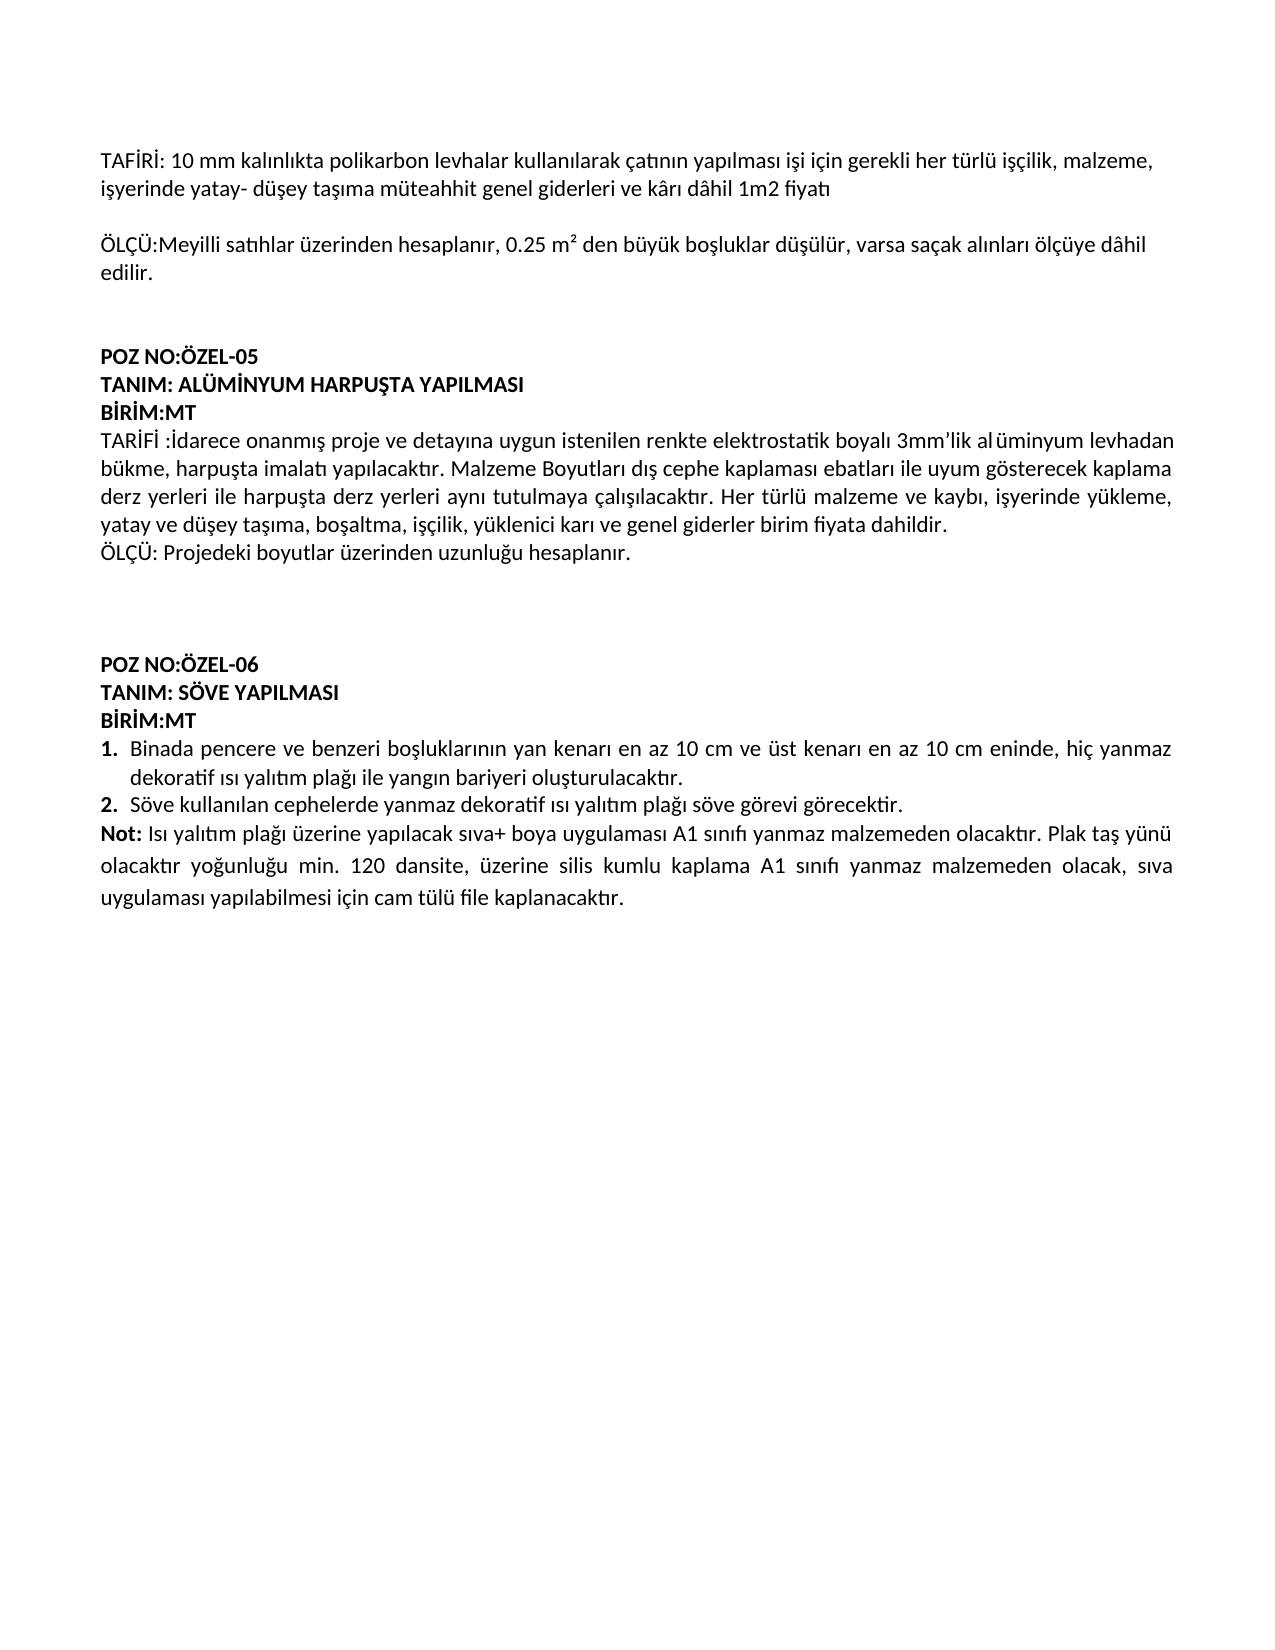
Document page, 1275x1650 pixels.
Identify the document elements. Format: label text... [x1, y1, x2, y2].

list Binada pencere ve benzeri boşluklarının yan kenarı en az 10 cm ve üst kenarı en az 10 cm eninde, hiç yanmaz dekoratif ısı yalıtım plağı ile yangın bariyeri oluşturulacaktır. [100, 734, 1174, 791]
text BİRİM:MT [100, 398, 1174, 426]
text TANIM: SÖVE YAPILMASI [100, 678, 1174, 707]
text Not: Isı yalıtım plağı üzerine yapılacak sıva+ boya uygulaması A1 sınıfı yanmaz malzemeden olacaktır. Plak taş yünü olacaktır yoğunluğu min. 120 dansite, üzerine silis kumlu kaplama A1 sınıfı yanmaz malzemeden olacak, sıva uygulaması yapılabilmesi için cam tülü file kaplanacaktır. [100, 819, 1174, 911]
text TAFİRİ: 10 mm kalınlıkta polikarbon levhalar kullanılarak çatının yapılması işi için gerekli her türlü işçilik, malzeme, işyerinde yatay- düşey taşıma müteahhit genel giderleri ve kârı dâhil 1m2 fiyatı ÖLÇÜ:Meyilli satıhlar üzerinden hesaplanır, 0.25 m² den büyük boşluklar düşülür, varsa saçak alınları ölçüye dâhil edilir. [100, 146, 1174, 286]
text TARİFİ :İdarece onanmış proje ve detayına uygun istenilen renkte elektrostatik boyalı 3mm’lik alüminyum levhadan bükme, harpuşta imalatı yapılacaktır. Malzeme Boyutları dış cephe kaplaması ebatları ile uyum gösterecek kaplama derz yerleri ile harpuşta derz yerleri aynı tutulmaya çalışılacaktır. Her türlü malzeme ve kaybı, işyerinde yükleme, yatay ve düşey taşıma, boşaltma, işçilik, yüklenici karı ve genel giderler birim fiyata dahildir. [100, 426, 1174, 538]
text TANIM: ALÜMİNYUM HARPUŞTA YAPILMASI [100, 370, 1174, 398]
list Söve kullanılan cephelerde yanmaz dekoratif ısı yalıtım plağı söve görevi görecektir. [100, 791, 1174, 819]
text ÖLÇÜ: Projedeki boyutlar üzerinden uzunluğu hesaplanır. [100, 538, 1174, 566]
text POZ NO:ÖZEL-06 [100, 651, 1174, 678]
text POZ NO:ÖZEL-05 [100, 342, 1174, 370]
text BİRİM:MT [100, 707, 1174, 734]
